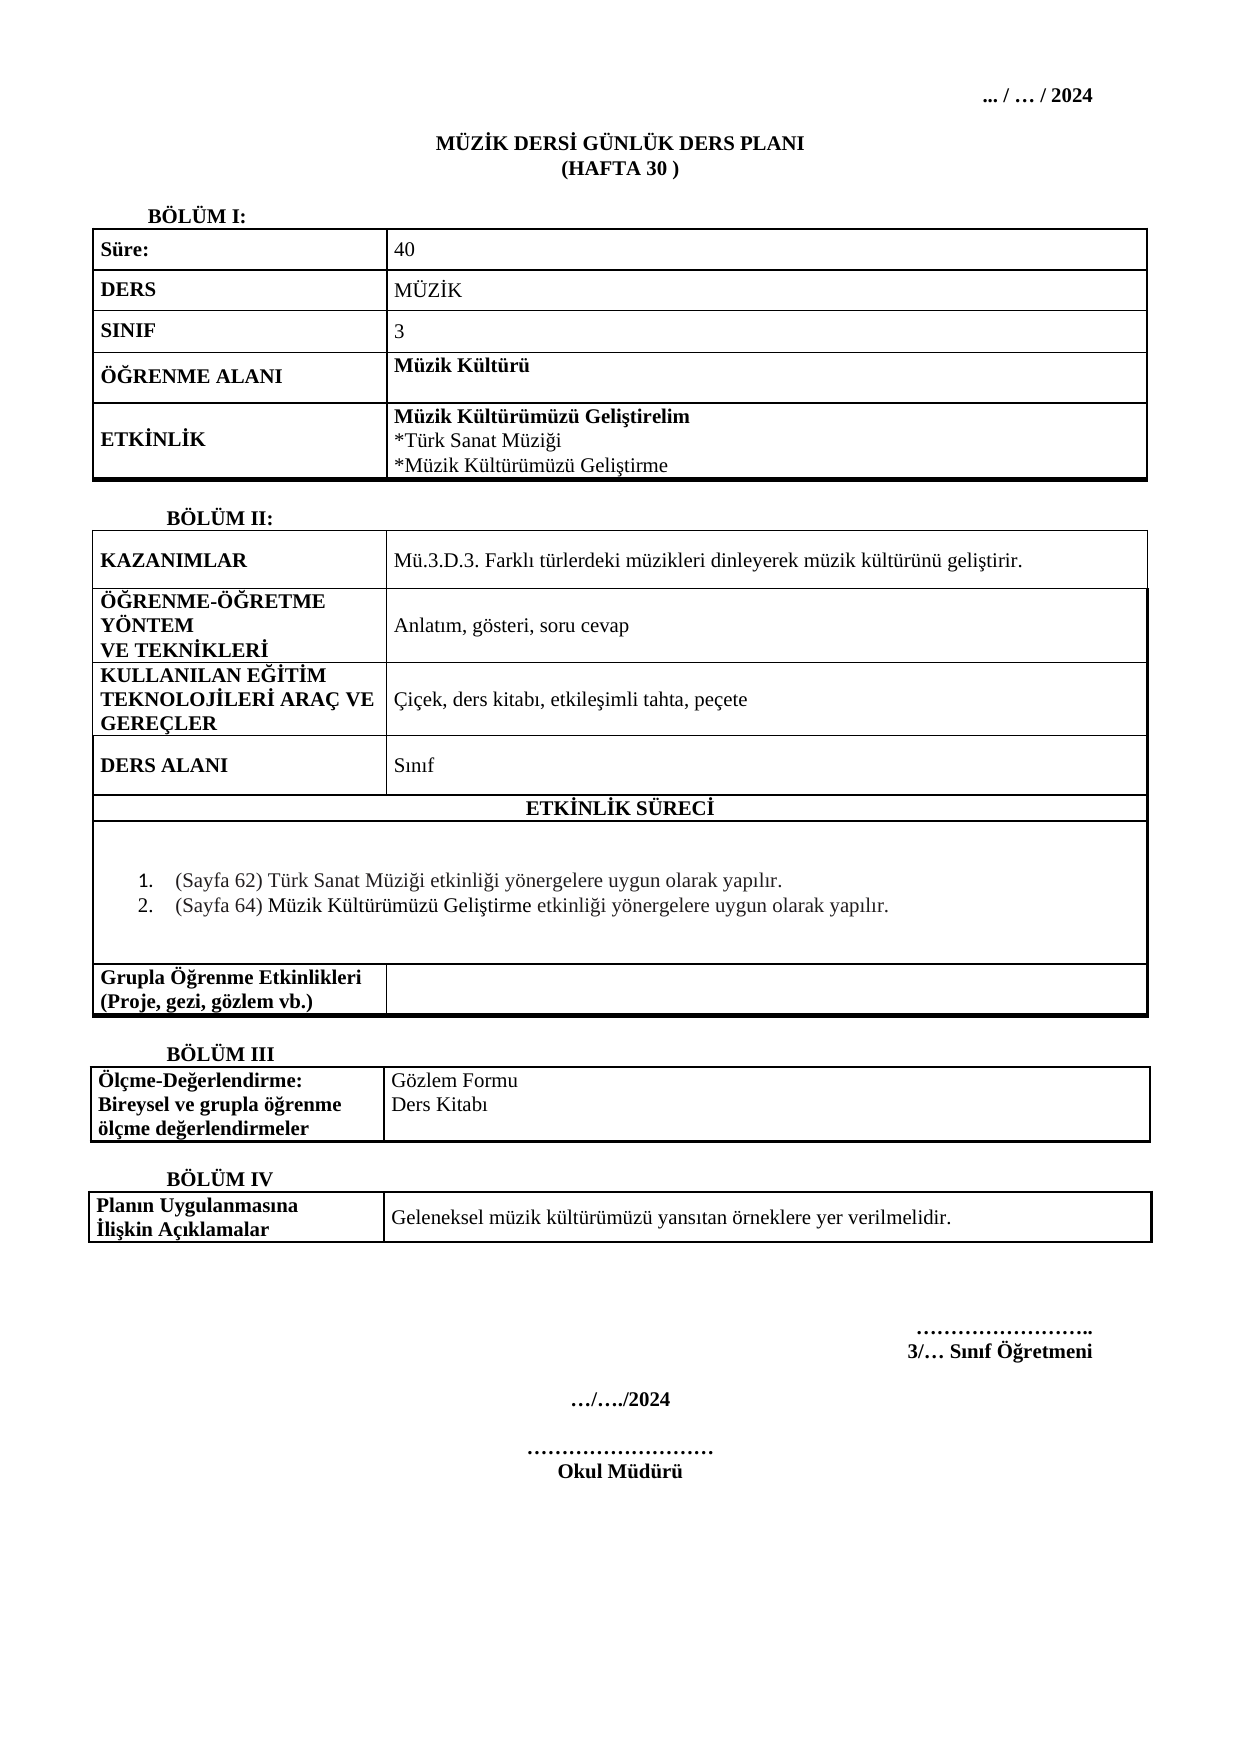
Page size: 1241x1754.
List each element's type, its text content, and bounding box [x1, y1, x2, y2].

table_header 40 [388, 230, 1146, 269]
subtitle BÖLÜM IV [148, 1166, 1093, 1191]
table_cell Müzik Kültürü [388, 353, 1146, 402]
text 3/… Sınıf Öğretmeni [148, 1339, 1093, 1363]
table_cell DERS [94, 271, 386, 310]
table_cell ÖĞRENME ALANI [94, 353, 386, 402]
table_header Süre: [94, 230, 386, 269]
table_cell DERS ALANI [94, 736, 386, 794]
table_cell ETKİNLİK [94, 404, 386, 477]
table_cell Grupla Öğrenme Etkinlikleri (Proje, gezi, gözlem vb.) [94, 965, 386, 1013]
table_header Planın Uygulanmasına İlişkin Açıklamalar [90, 1193, 383, 1241]
text ……………………… [148, 1435, 1093, 1459]
table_cell ETKİNLİK SÜRECİ [94, 796, 1146, 820]
table_cell (Sayfa 62) Türk Sanat Müziği etkinliği yönergelere uygun olarak yapılır. (Sayfa 64) Müzik Kültürümüzü Geliştirme etkinliği yönergelere uygun olarak yapılır. [94, 822, 1146, 963]
text …………………….. [148, 1315, 1093, 1339]
table_cell Çiçek, ders kitabı, etkileşimli tahta, peçete [387, 663, 1146, 735]
text ... / … / 2024 [148, 83, 1093, 107]
text Okul Müdürü [148, 1459, 1093, 1483]
table_cell Sınıf [387, 736, 1146, 794]
table_cell Anlatım, gösteri, soru cevap [387, 589, 1146, 662]
text …/…./2024 [148, 1387, 1093, 1411]
table_cell MÜZİK [388, 271, 1146, 310]
table_cell 3 [388, 311, 1146, 352]
table_header Mü.3.D.3. Farklı türlerdeki müzikleri dinleyerek müzik kültürünü geliştirir. [387, 531, 1147, 588]
table_cell ÖĞRENME-ÖĞRETME YÖNTEM VE TEKNİKLERİ [93, 589, 386, 662]
text MÜZİK DERSİ GÜNLÜK DERS PLANI [148, 131, 1093, 155]
table_header Geleneksel müzik kültürümüzü yansıtan örneklere yer verilmelidir. [385, 1193, 1150, 1241]
text BÖLÜM I: [148, 203, 1093, 228]
table_cell KULLANILAN EĞİTİM TEKNOLOJİLERİ ARAÇ VE GEREÇLER [93, 663, 386, 735]
table_header Gözlem Formu Ders Kitabı [385, 1068, 1149, 1140]
table_header Ölçme-Değerlendirme: Bireysel ve grupla öğrenme ölçme değerlendirmeler [92, 1068, 383, 1140]
text BÖLÜM II: [148, 506, 1093, 530]
subtitle BÖLÜM III [148, 1042, 1093, 1066]
table_header KAZANIMLAR [93, 531, 386, 588]
text (HAFTA 30 ) [148, 155, 1093, 179]
table_cell SINIF [94, 311, 386, 352]
table_cell [387, 965, 1146, 1013]
table_cell Müzik Kültürümüzü Geliştirelim *Türk Sanat Müziği *Müzik Kültürümüzü Geliştirme [388, 404, 1146, 477]
